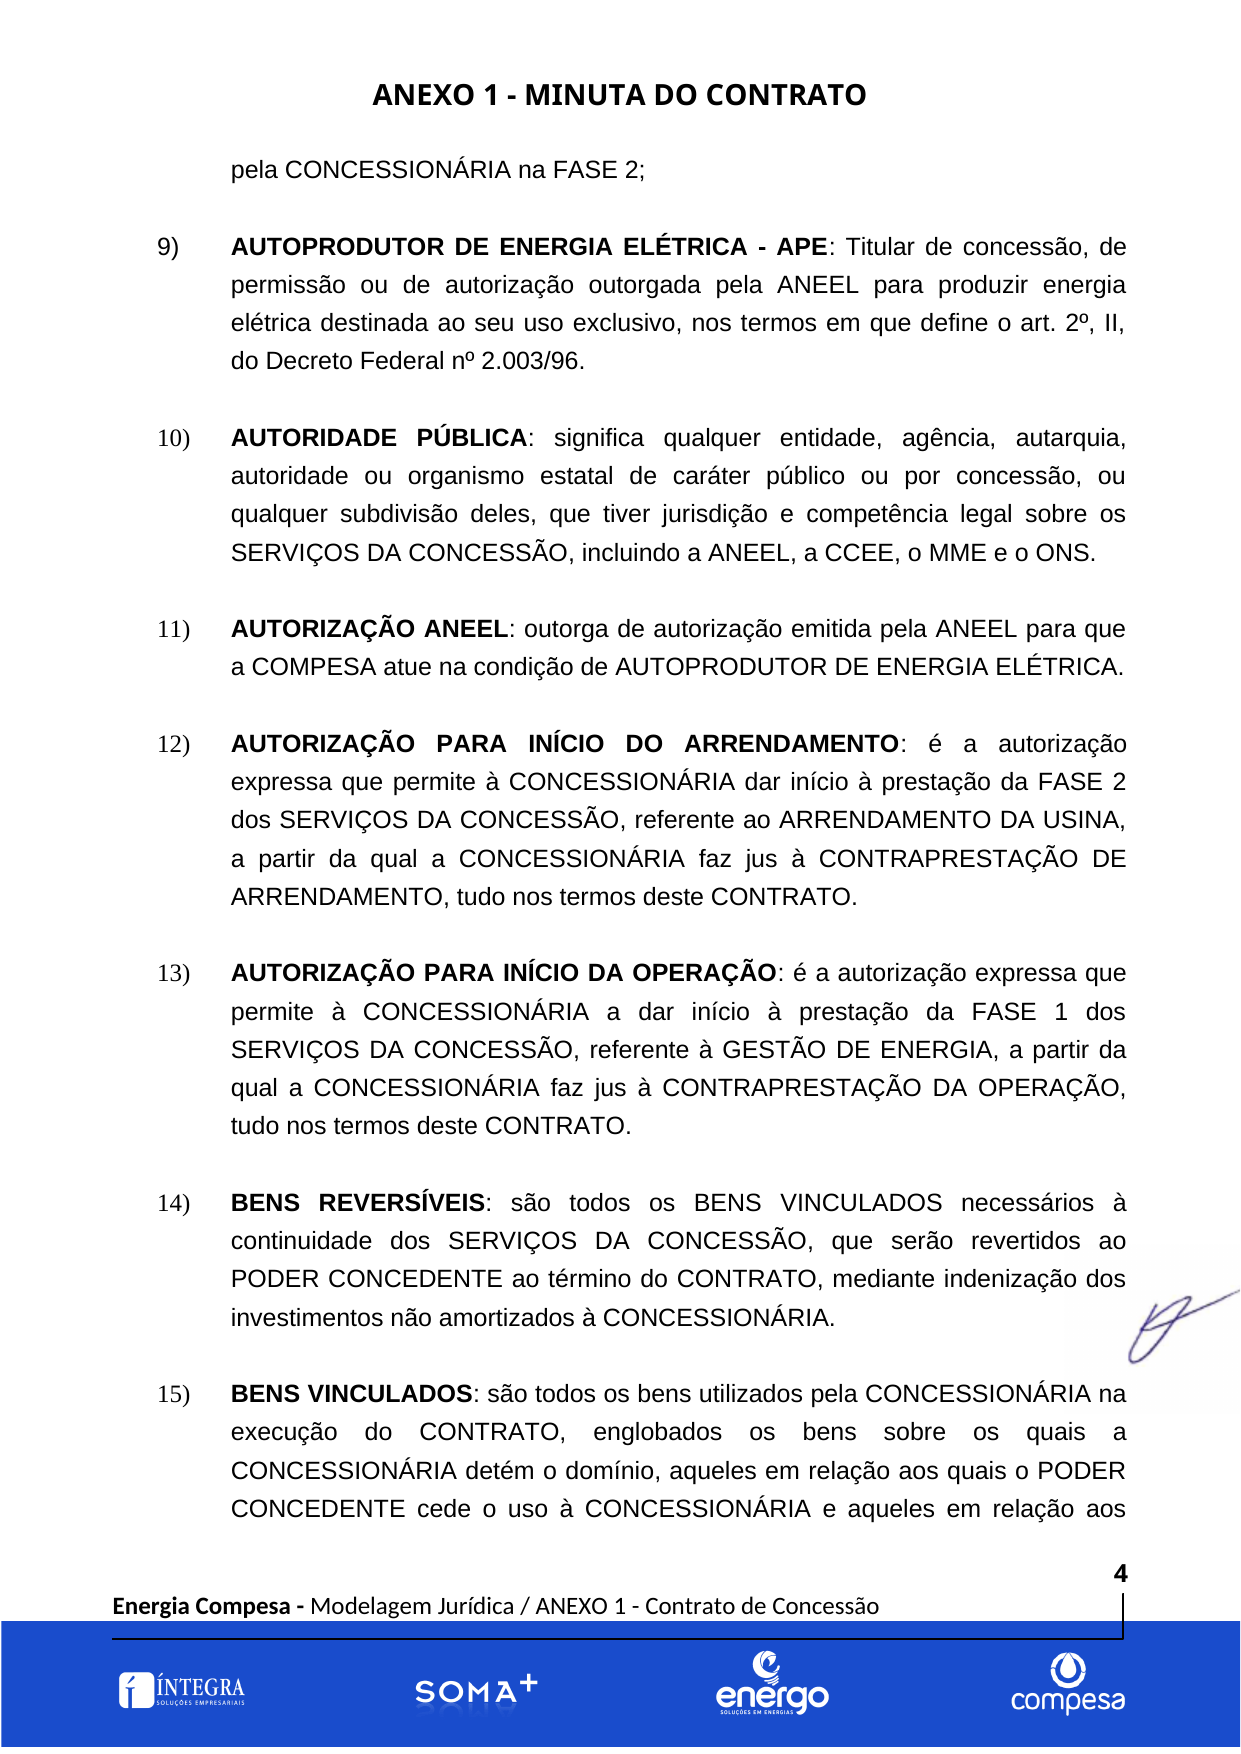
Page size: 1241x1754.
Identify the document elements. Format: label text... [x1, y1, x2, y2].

list AUTORIDADE PÚBLICA: significa qualquer entidade, agência, autarquia, autoridade ou organismo estatal de caráter público ou por concessão, ou qualquer subdivisão deles, que tiver jurisdição e competência legal sobre os SERVIÇOS DA CONCESSÃO, incluindo a ANEEL, a CCEE, o MME e o ONS. [157, 423, 1128, 566]
list BENS REVERSÍVEIS: são todos os BENS VINCULADOS necessários à continuidade dos SERVIÇOS DA CONCESSÃO, que serão revertidos ao PODER CONCEDENTE ao término do CONTRATO, mediante indenização dos investimentos não amortizados à CONCESSIONÁRIA. [157, 1188, 1128, 1331]
list AUTORIZAÇÃO ANEEL: outorga de autorização emitida pela ANEEL para que a COMPESA atue na condição de AUTOPRODUTOR DE ENERGIA ELÉTRICA. [157, 614, 1128, 681]
list AUTORIZAÇÃO PARA INÍCIO DA OPERAÇÃO: é a autorização expressa que permite à CONCESSIONÁRIA a dar início à prestação da FASE 1 dos SERVIÇOS DA CONCESSÃO, referente à GESTÃO DE ENERGIA, a partir da qual a CONCESSIONÁRIA faz jus à CONTRAPRESTAÇÃO DA OPERAÇÃO, tudo nos termos deste CONTRATO. [157, 958, 1128, 1140]
list AUTORIZAÇÃO PARA INÍCIO DO ARRENDAMENTO: é a autorização expressa que permite à CONCESSIONÁRIA dar início à prestação da FASE 2 dos SERVIÇOS DA CONCESSÃO, referente ao ARRENDAMENTO DA USINA, a partir da qual a CONCESSIONÁRIA faz jus à CONTRAPRESTAÇÃO DE ARRENDAMENTO, tudo nos termos deste CONTRATO. [157, 729, 1128, 911]
picture [1, 1621, 1241, 1747]
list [157, 155, 1128, 184]
list AUTOPRODUTOR DE ENERGIA ELÉTRICA - APE: Titular de concessão, de permissão ou de autorização outorgada pela ANEEL para produzir energia elétrica destinada ao seu uso exclusivo, nos termos em que define o art. 2º, II, do Decreto Federal nº 2.003/96. [157, 232, 1128, 375]
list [157, 1379, 1128, 1523]
picture [1065, 1245, 1241, 1413]
